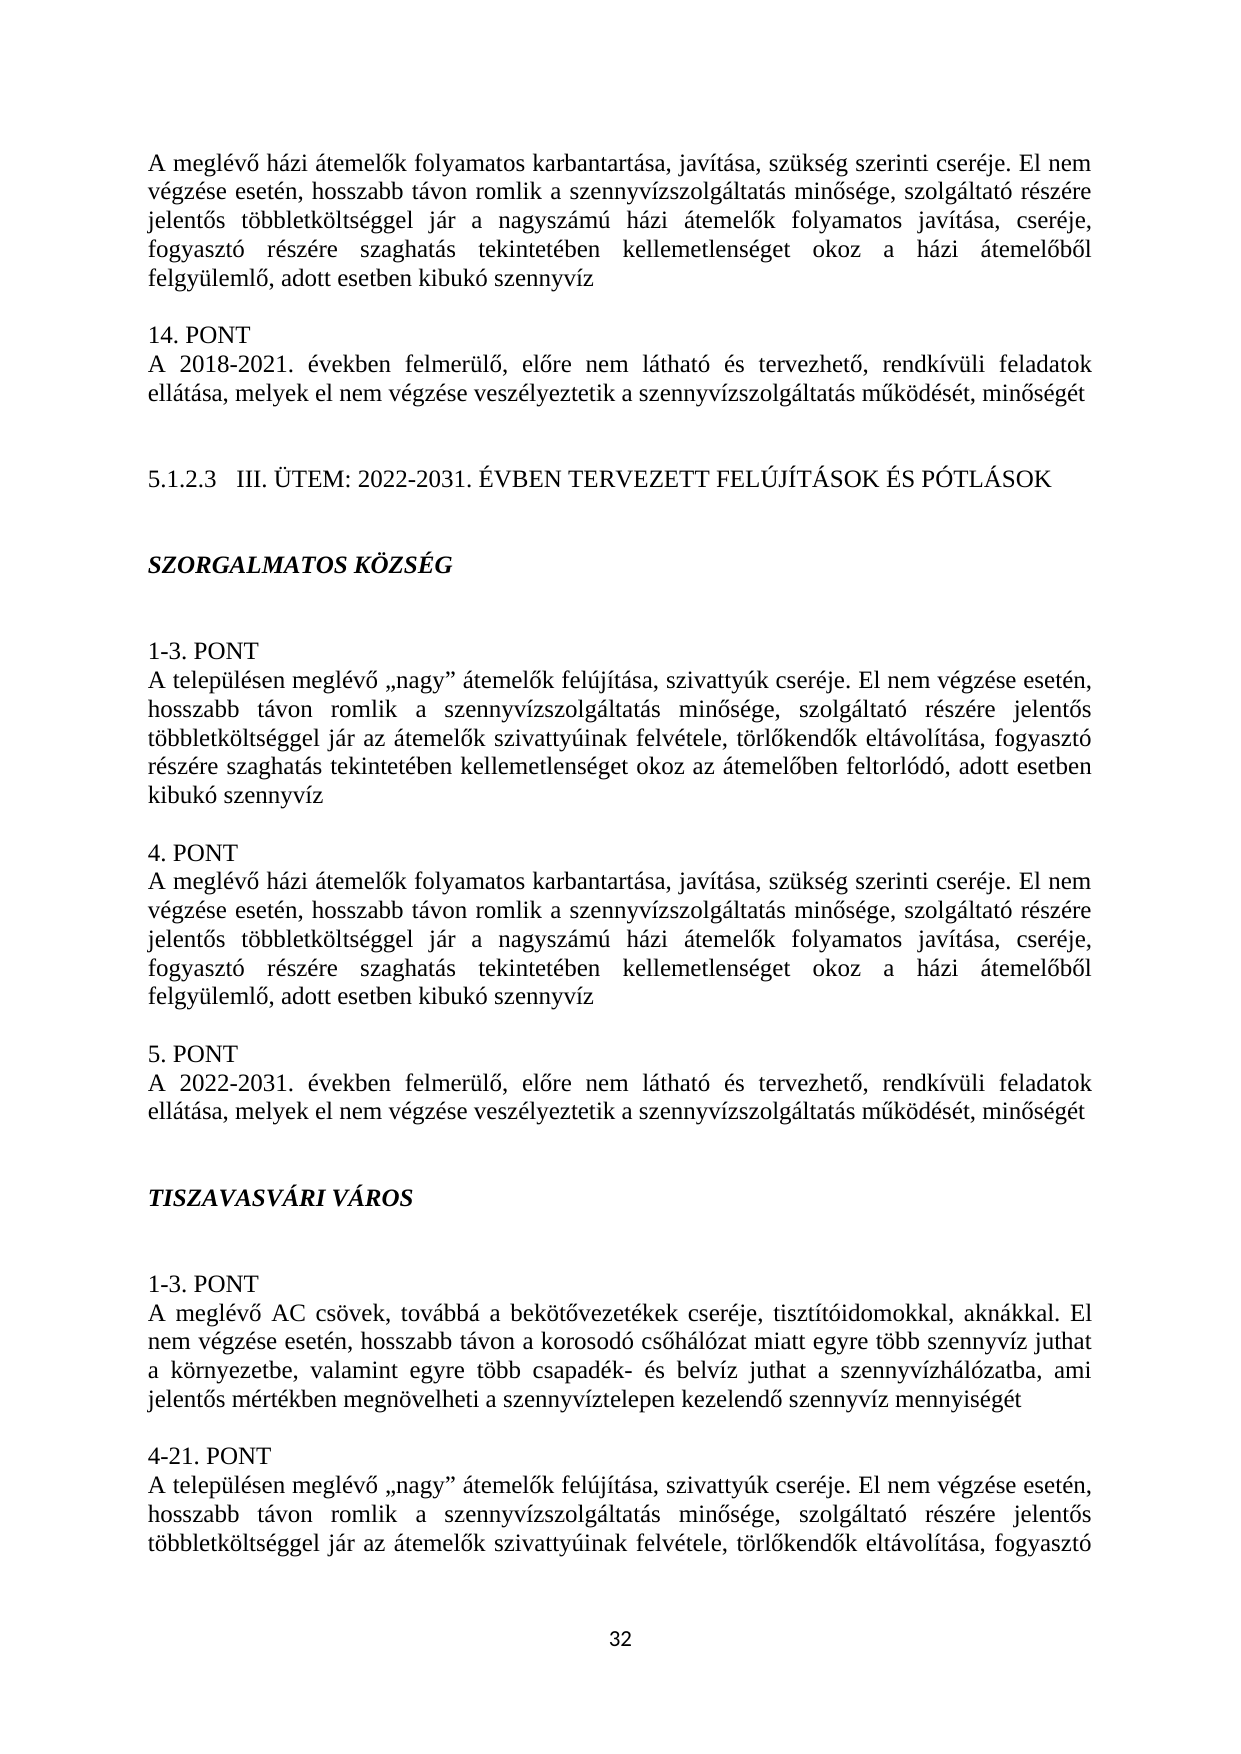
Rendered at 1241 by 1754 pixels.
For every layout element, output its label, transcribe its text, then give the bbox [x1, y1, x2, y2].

text A 2022-2031. években felmerülő, előre nem látható és tervezhető, rendkívüli feladatok ellátása, melyek el nem végzése veszélyeztetik a szennyvízszolgáltatás működését, minőségét [148, 1068, 1093, 1125]
text A meglévő házi átemelők folyamatos karbantartása, javítása, szükség szerinti cseréje. El nem végzése esetén, hosszabb távon romlik a szennyvízszolgáltatás minősége, szolgáltató részére jelentős többletköltséggel jár a nagyszámú házi átemelők folyamatos javítása, cseréje, fogyasztó részére szaghatás tekintetében kellemetlenséget okoz a házi átemelőből felgyülemlő, adott esetben kibukó szennyvíz [148, 148, 1093, 291]
text A meglévő AC csövek, továbbá a bekötővezetékek cseréje, tisztítóidomokkal, aknákkal. El nem végzése esetén, hosszabb távon a korosodó csőhálózat miatt egyre több szennyvíz juthat a környezetbe, valamint egyre több csapadék- és belvíz juthat a szennyvízhálózatba, ami jelentős mértékben megnövelheti a szennyvíztelepen kezelendő szennyvíz mennyiségét [148, 1298, 1093, 1413]
text Szorgalmatos község [148, 550, 1093, 579]
text 14. pont [148, 320, 1093, 349]
text 5.1.2.3 III. ÜTEM: 2022-2031. évben tervezett felújítások és pótlások [148, 464, 1093, 493]
text 1-3. pont [148, 1269, 1093, 1298]
text 4. pont [148, 838, 1093, 866]
text tiszavasvári város [148, 1183, 1093, 1211]
text A meglévő házi átemelők folyamatos karbantartása, javítása, szükség szerinti cseréje. El nem végzése esetén, hosszabb távon romlik a szennyvízszolgáltatás minősége, szolgáltató részére jelentős többletköltséggel jár a nagyszámú házi átemelők folyamatos javítása, cseréje, fogyasztó részére szaghatás tekintetében kellemetlenséget okoz a házi átemelőből felgyülemlő, adott esetben kibukó szennyvíz [148, 866, 1093, 1010]
text A 2018-2021. években felmerülő, előre nem látható és tervezhető, rendkívüli feladatok ellátása, melyek el nem végzése veszélyeztetik a szennyvízszolgáltatás működését, minőségét [148, 349, 1093, 406]
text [148, 1470, 1093, 1556]
text 4-21. pont [148, 1441, 1093, 1470]
text 5. pont [148, 1039, 1093, 1068]
text 1-3. pont [148, 636, 1093, 665]
